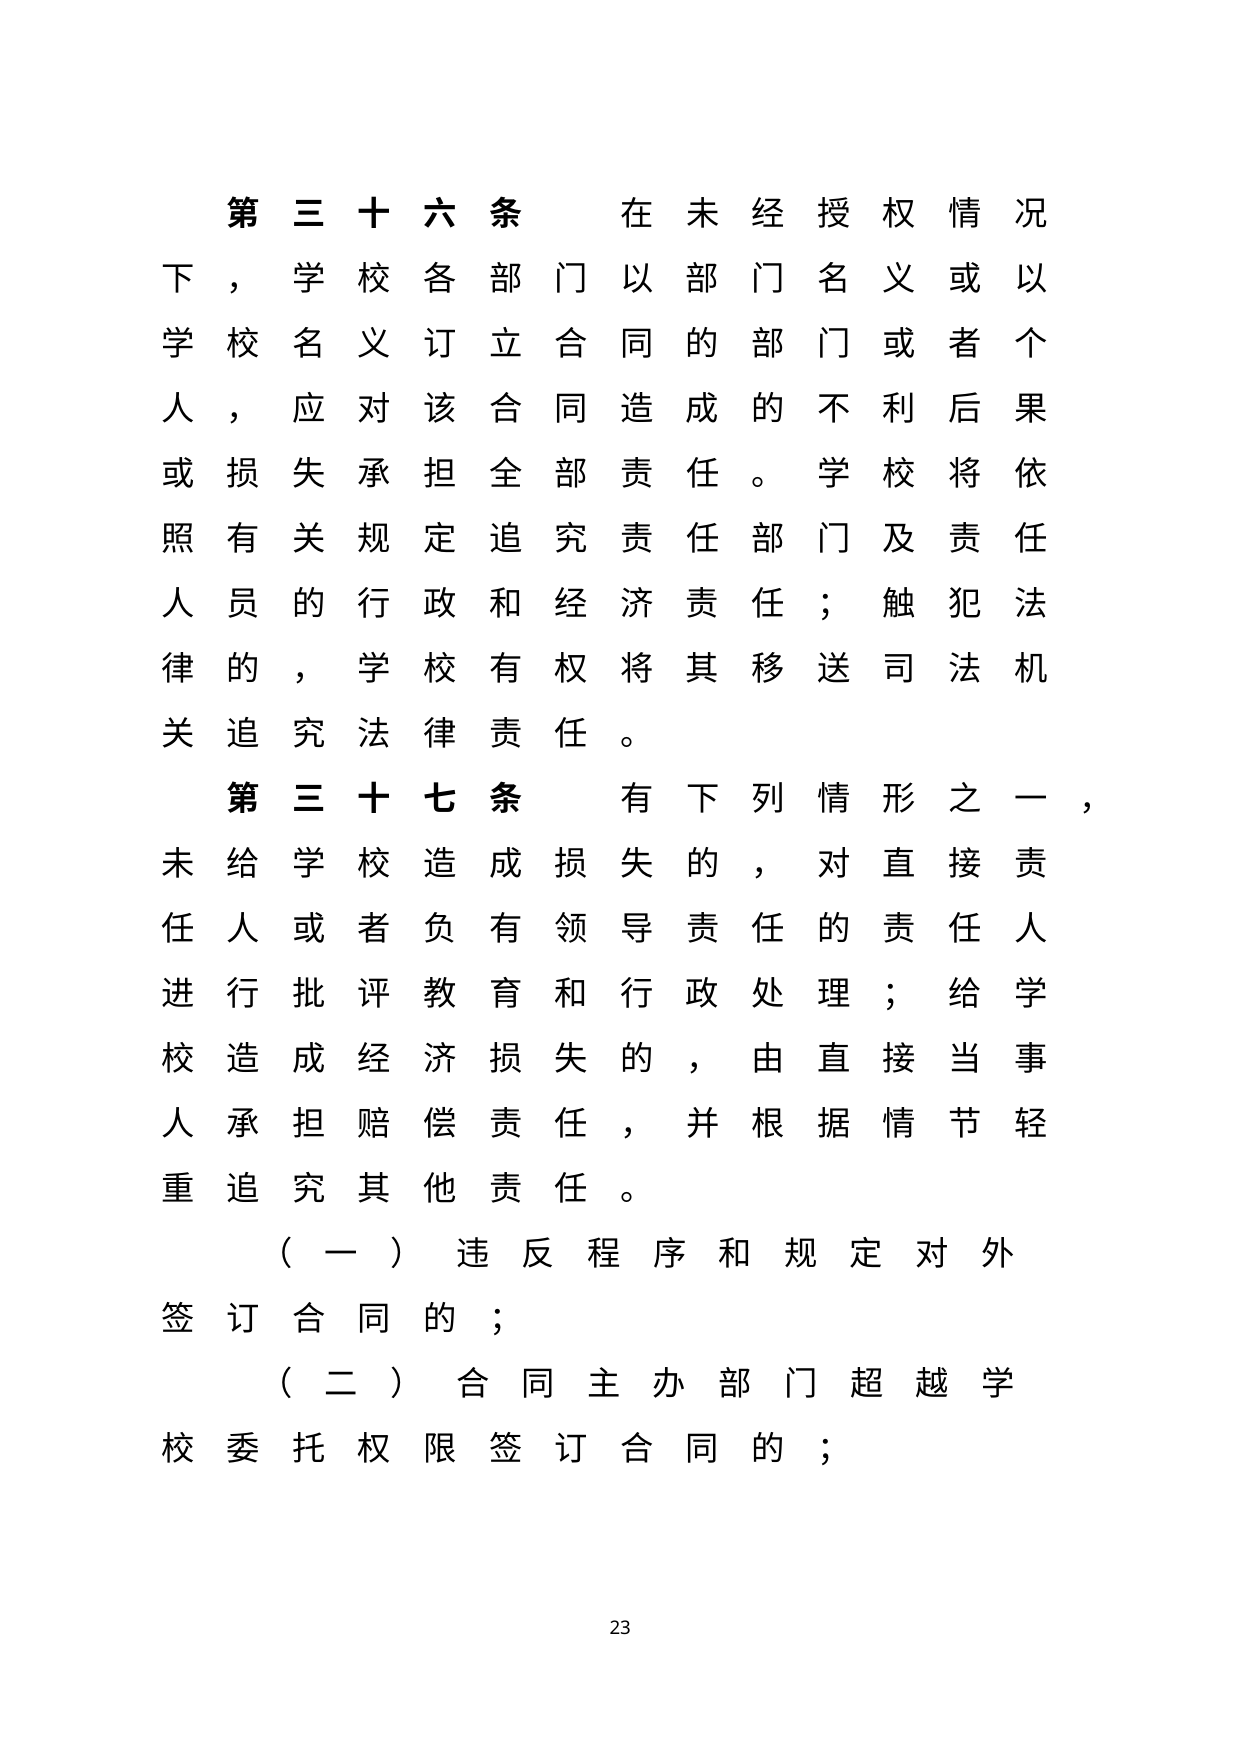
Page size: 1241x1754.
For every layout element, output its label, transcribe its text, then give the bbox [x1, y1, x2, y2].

text （二）合同主办部门超越学校委托权限签订合同的； [161, 1348, 1079, 1478]
text 第三十七条 有下列情形之一，未给学校造成损失的，对直接责任人或者负有领导责任的责任人进行批评教育和行政处理；给学校造成经济损失的，由直接当事人承担赔偿责任，并根据情节轻重追究其他责任。 [161, 763, 1079, 1218]
text （一）违反程序和规定对外签订合同的； [161, 1218, 1079, 1348]
text 第三十六条 在未经授权情况下，学校各部门以部门名义或以学校名义订立合同的部门或者个人，应对该合同造成的不利后果或损失承担全部责任。学校将依照有关规定追究责任部门及责任人员的行政和经济责任；触犯法律的，学校有权将其移送司法机关追究法律责任。 [161, 178, 1079, 763]
